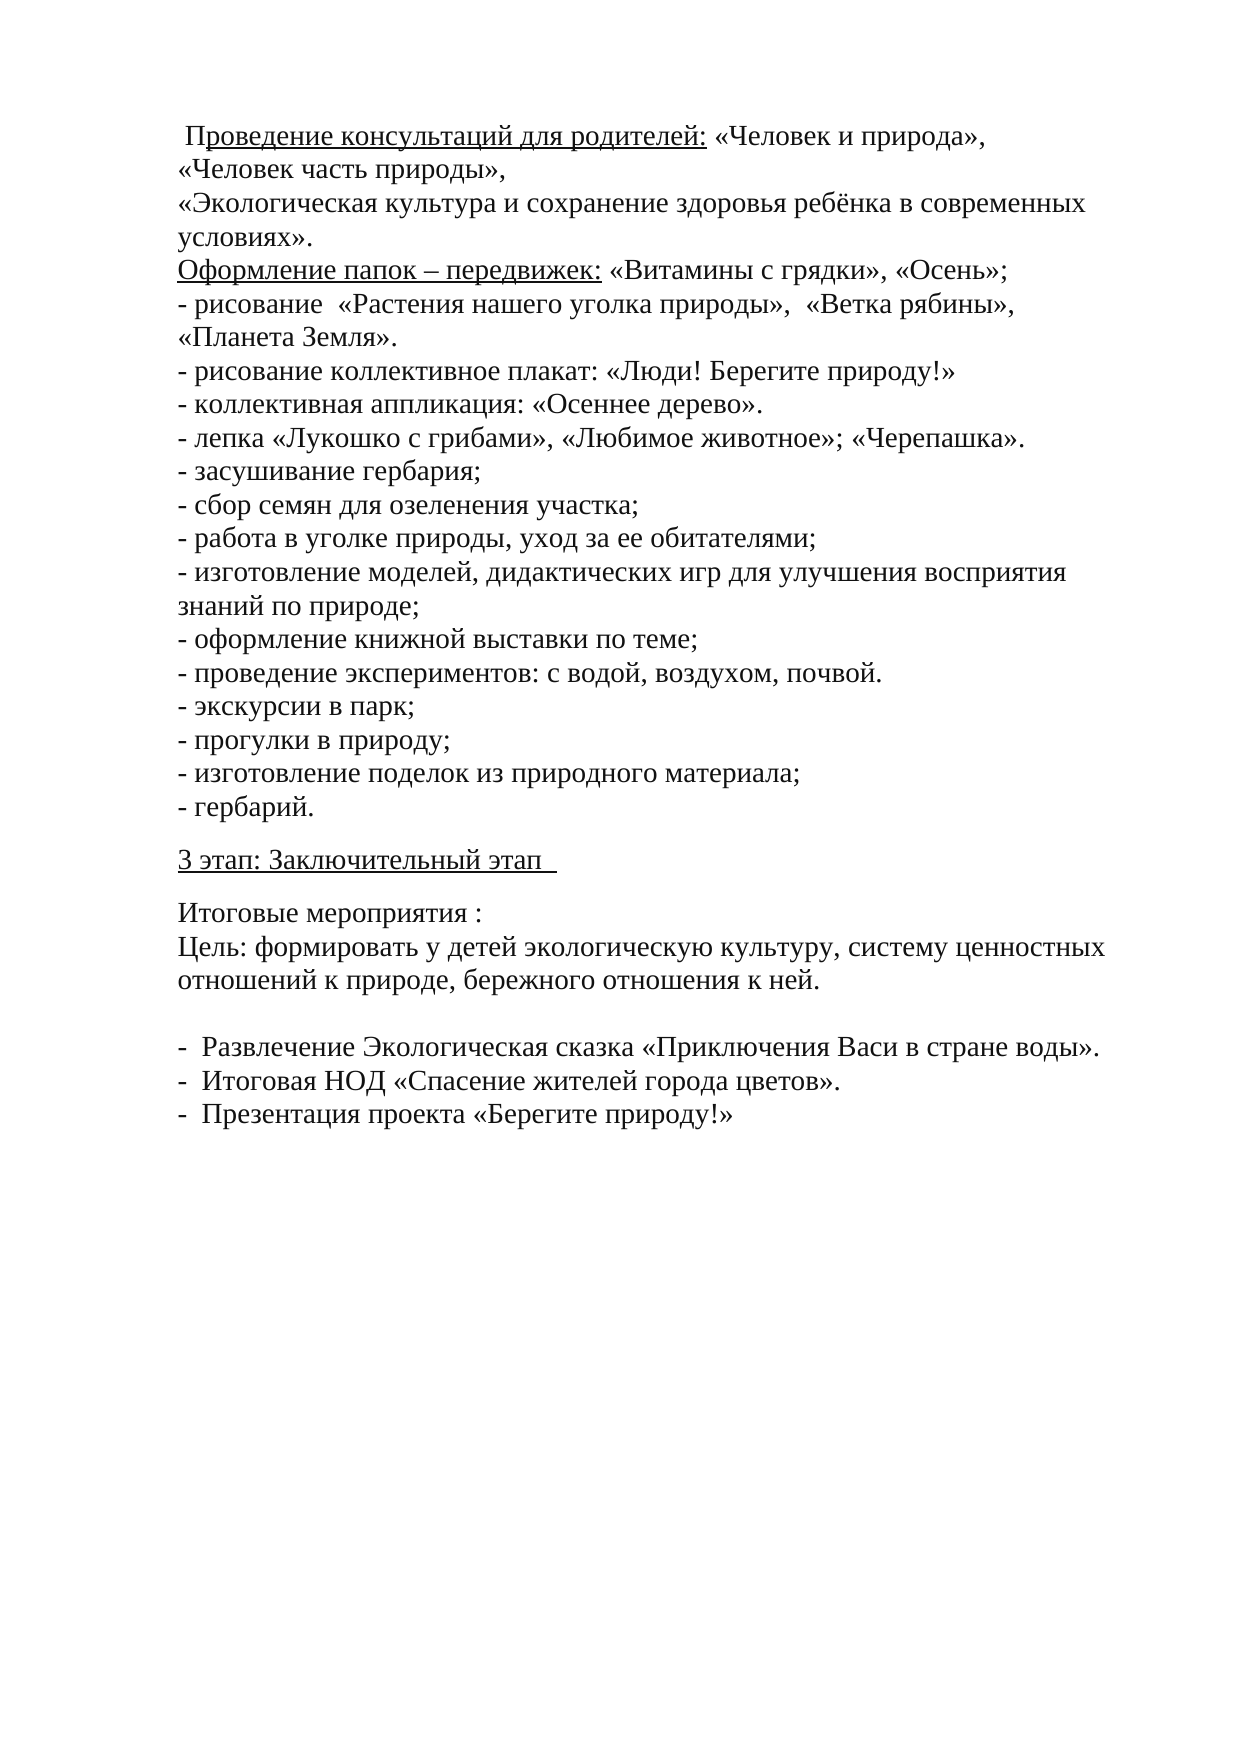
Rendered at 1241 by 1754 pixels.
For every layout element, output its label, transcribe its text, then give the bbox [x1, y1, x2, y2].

text - изготовление моделей, дидактических игр для улучшения восприятия знаний по природе; - оформление книжной выставки по теме; [177, 554, 1152, 655]
text - рисование коллективное плакат: «Люди! Берегите природу!» - коллективная аппликация: «Осеннее дерево». [177, 353, 1152, 420]
text - проведение экспериментов: с водой, воздухом, почвой. - экскурсии в парк; - прогулки в природу; [177, 655, 1152, 755]
text - рисование «Растения нашего уголка природы», «Ветка рябины», «Планета Земля». [177, 286, 1152, 353]
text Итоговые мероприятия : Цель: формировать у детей экологическую культуру, систему ценностных отношений к природе, бережного отношения к ней. [177, 895, 1152, 996]
text 3 этап: Заключительный этап [177, 842, 1152, 876]
text - Развлечение Экологическая сказка «Приключения Васи в стране воды». [177, 1029, 1152, 1063]
text Оформление папок – передвижек: «Витамины с грядки», «Осень»; [177, 252, 1152, 286]
text Проведение консультаций для родителей: «Человек и природа», «Человек часть природы», [177, 118, 1152, 185]
text - Презентация проекта «Берегите природу!» [177, 1096, 1152, 1130]
text «Экологическая культура и сохранение здоровья ребёнка в современных условиях». [177, 185, 1152, 252]
text - лепка «Лукошко с грибами», «Любимое животное»; «Черепашка». - засушивание гербария; - сбор семян для озеленения участка; - работа в уголке природы, уход за ее обитателями; [177, 420, 1152, 554]
text - изготовление поделок из природного материала; - гербарий. [177, 755, 1152, 822]
text - Итоговая НОД «Спасение жителей города цветов». [177, 1063, 1152, 1096]
